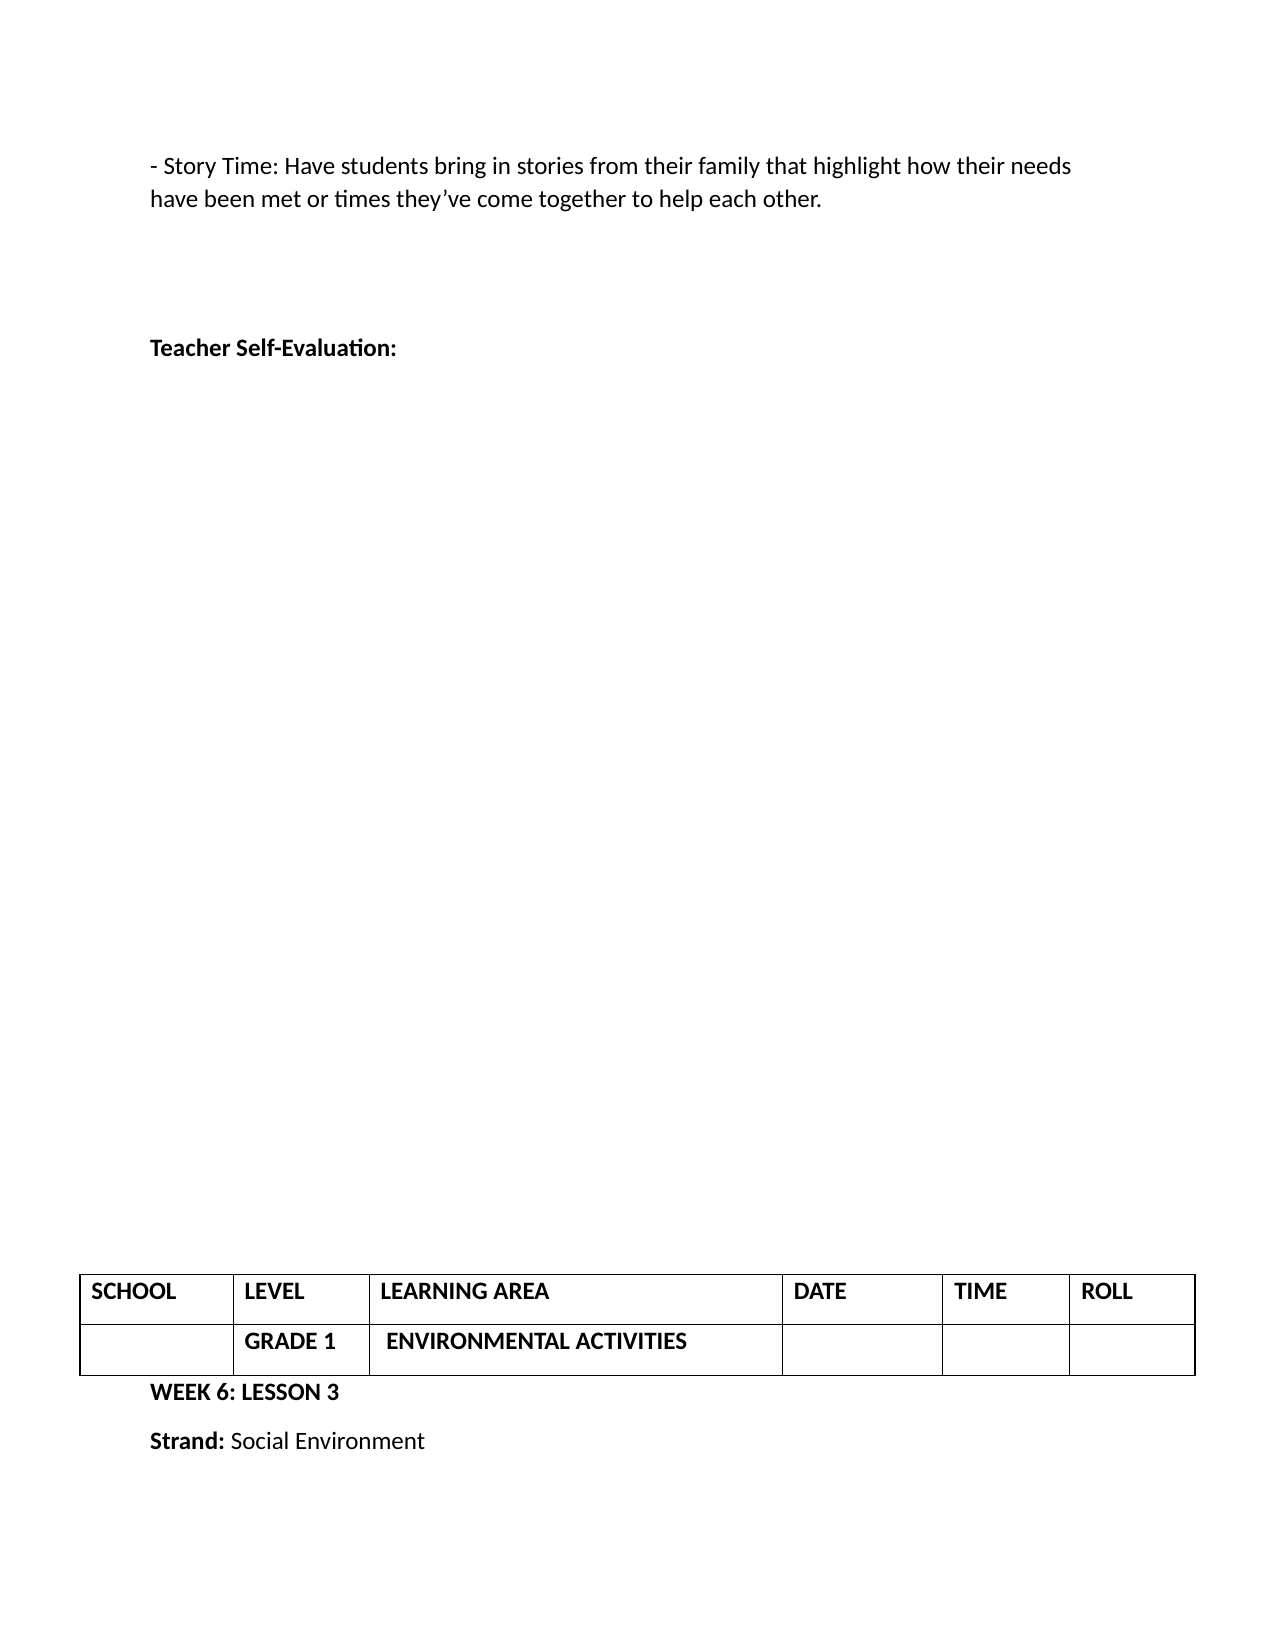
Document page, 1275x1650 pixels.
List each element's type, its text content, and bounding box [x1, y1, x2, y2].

table_cell [1070, 1325, 1194, 1374]
table_header SCHOOL [81, 1275, 233, 1324]
text - Story Time: Have students bring in stories from their family that highlight how their needs have been met or times they’ve come together to help each other. [150, 150, 1125, 213]
table_cell [783, 1325, 942, 1374]
table_cell GRADE 1 [234, 1325, 369, 1374]
table_cell ENVIRONMENTAL ACTIVITIES [370, 1325, 782, 1374]
text WEEK 6: LESSON 3 [150, 1376, 1125, 1406]
table_header DATE [783, 1275, 942, 1324]
table_cell [81, 1325, 233, 1374]
table_header LEVEL [234, 1275, 369, 1324]
table_header ROLL [1070, 1275, 1194, 1324]
table_cell [943, 1325, 1069, 1374]
text Strand: Social Environment [150, 1425, 1125, 1456]
text Teacher Self-Evaluation: [150, 332, 1125, 362]
table_header LEARNING AREA [370, 1275, 782, 1324]
table_header TIME [943, 1275, 1069, 1324]
